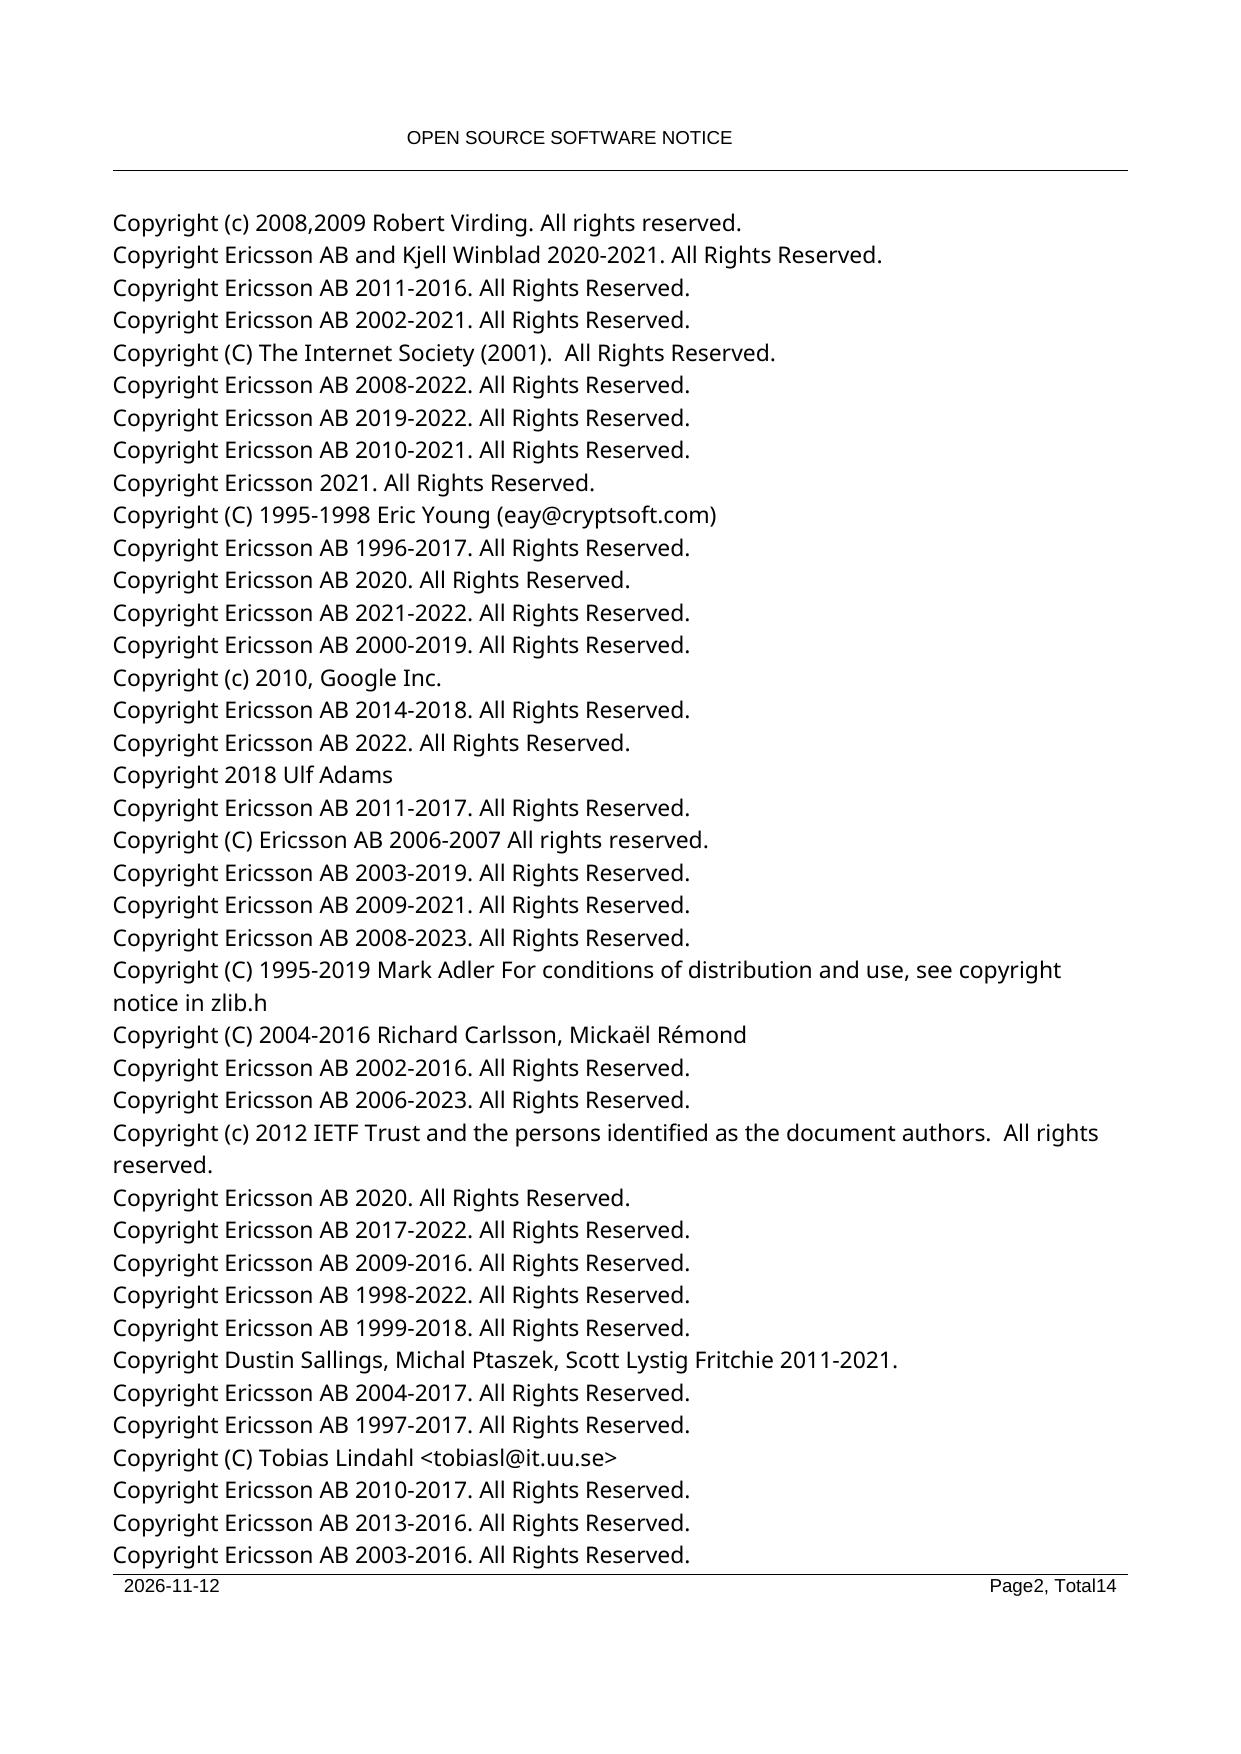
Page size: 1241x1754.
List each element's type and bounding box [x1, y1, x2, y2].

text [112, 206, 1128, 1571]
